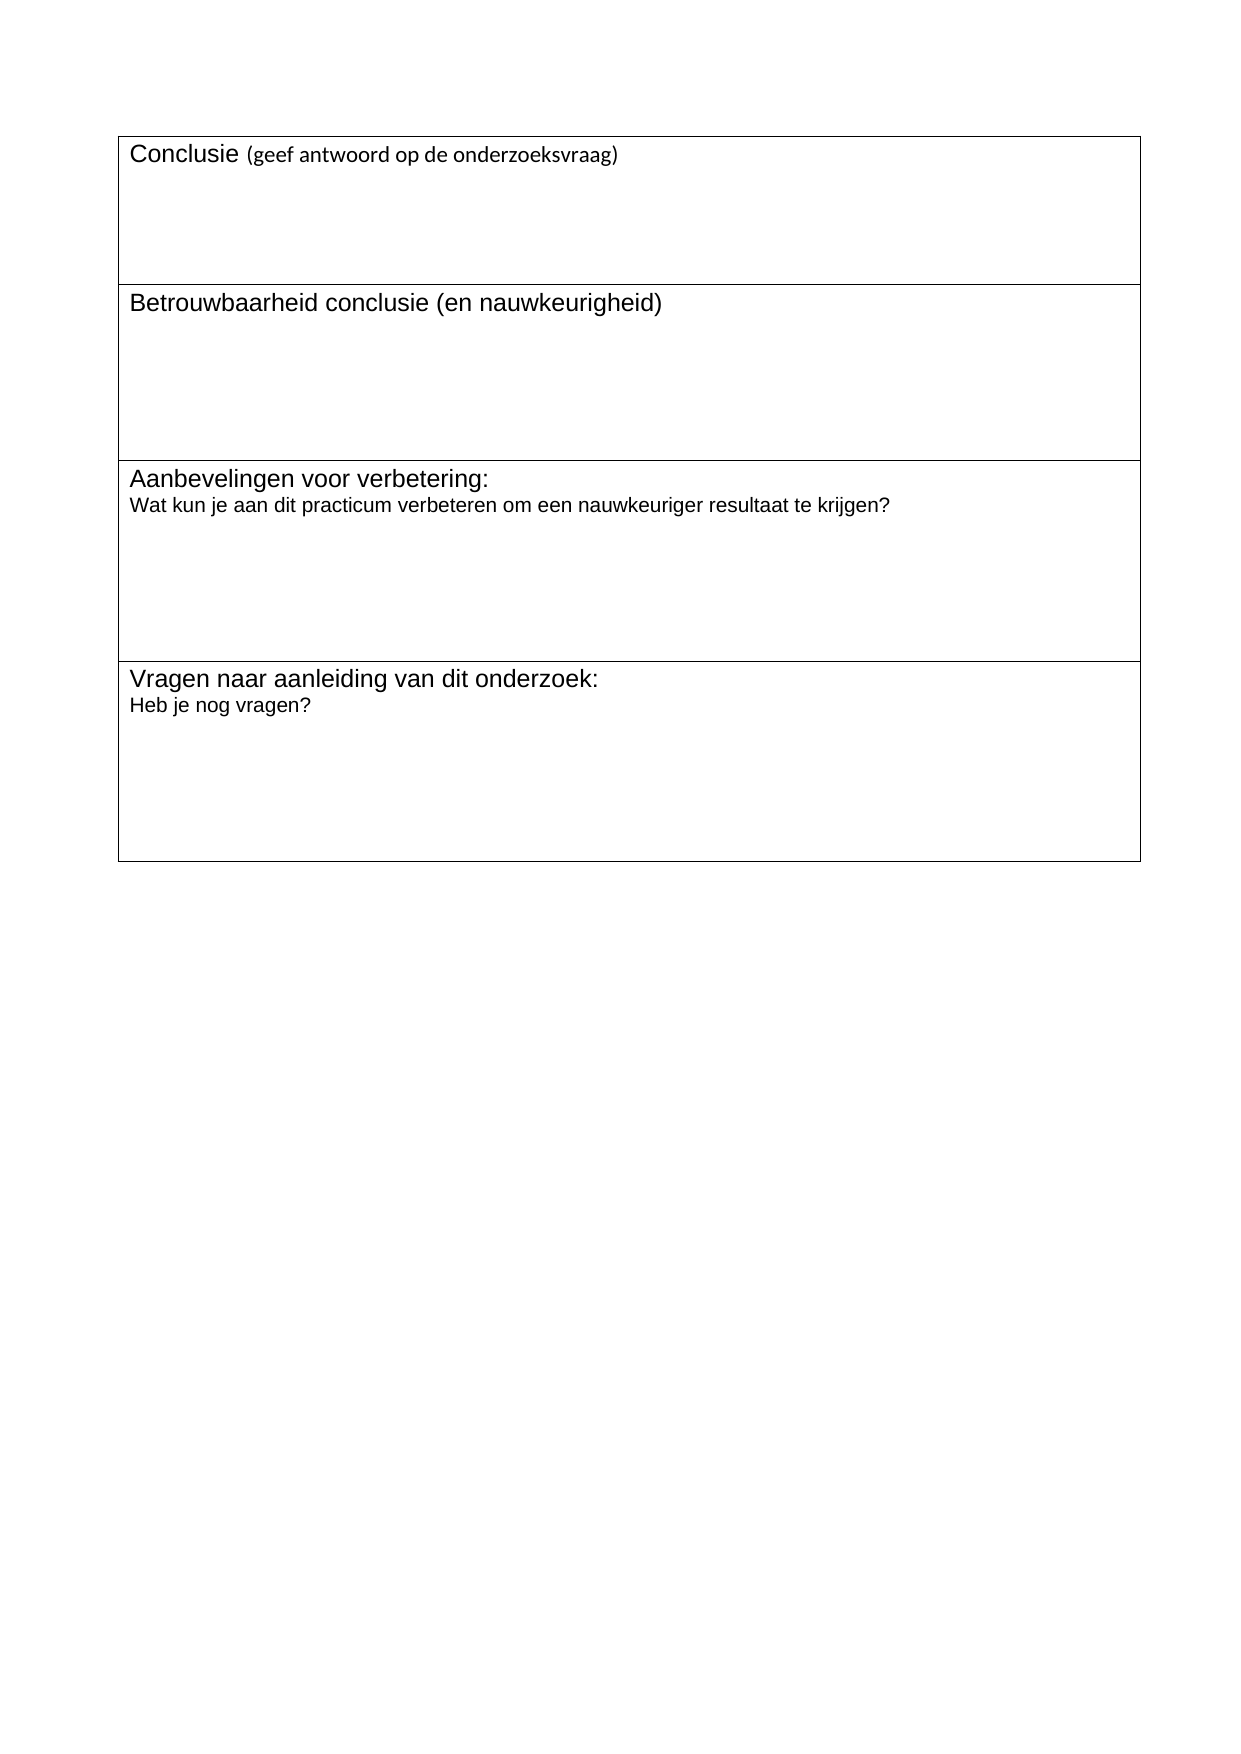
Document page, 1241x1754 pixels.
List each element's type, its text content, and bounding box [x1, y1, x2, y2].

table_cell Vragen naar aanleiding van dit onderzoek: Heb je nog vragen? [119, 662, 1140, 861]
table_header Conclusie (geef antwoord op de onderzoeksvraag) [119, 137, 1140, 284]
table_cell Betrouwbaarheid conclusie (en nauwkeurigheid) [119, 285, 1140, 460]
table_cell Aanbevelingen voor verbetering: Wat kun je aan dit practicum verbeteren om een nauwkeuriger resultaat te krijgen? [119, 461, 1140, 661]
